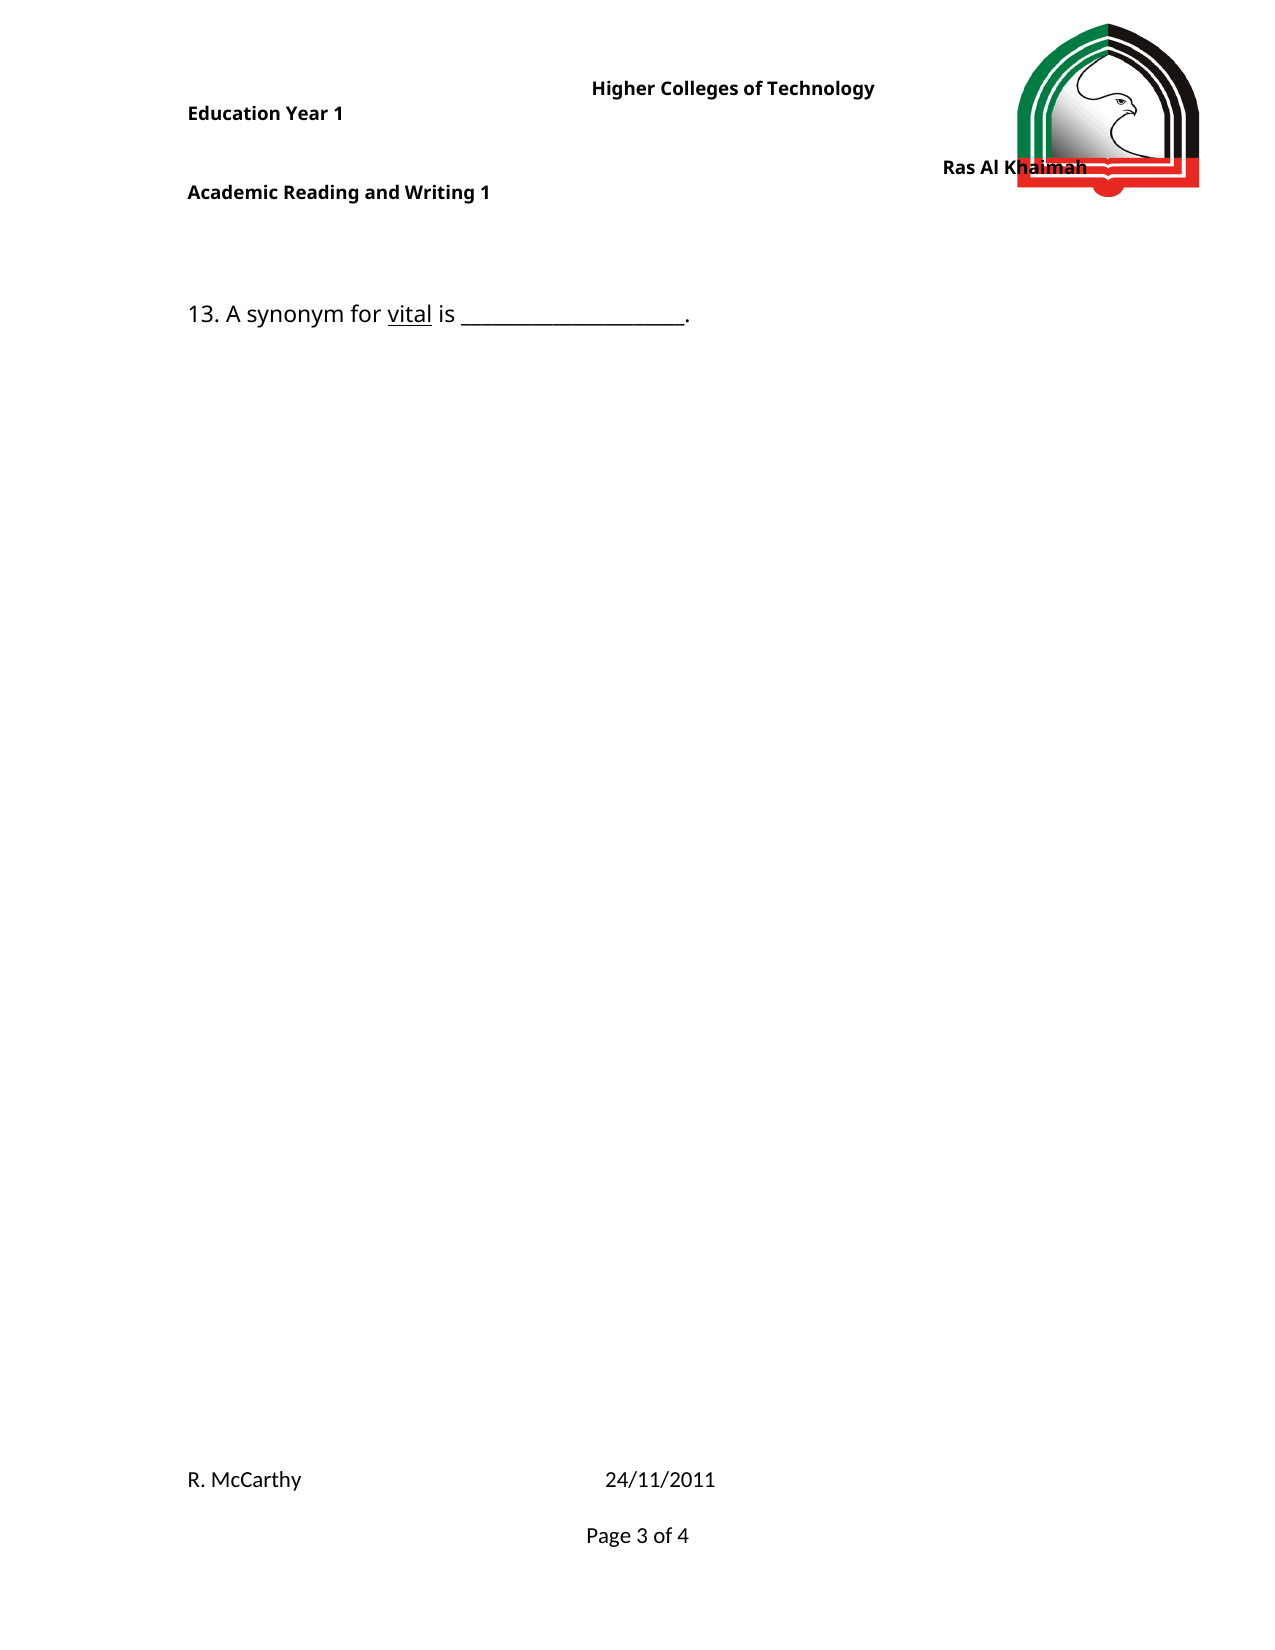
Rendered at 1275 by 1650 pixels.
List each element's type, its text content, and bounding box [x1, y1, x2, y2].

picture [1017, 21, 1200, 197]
text 13. A synonym for vital is ______________________. [187, 298, 1087, 330]
